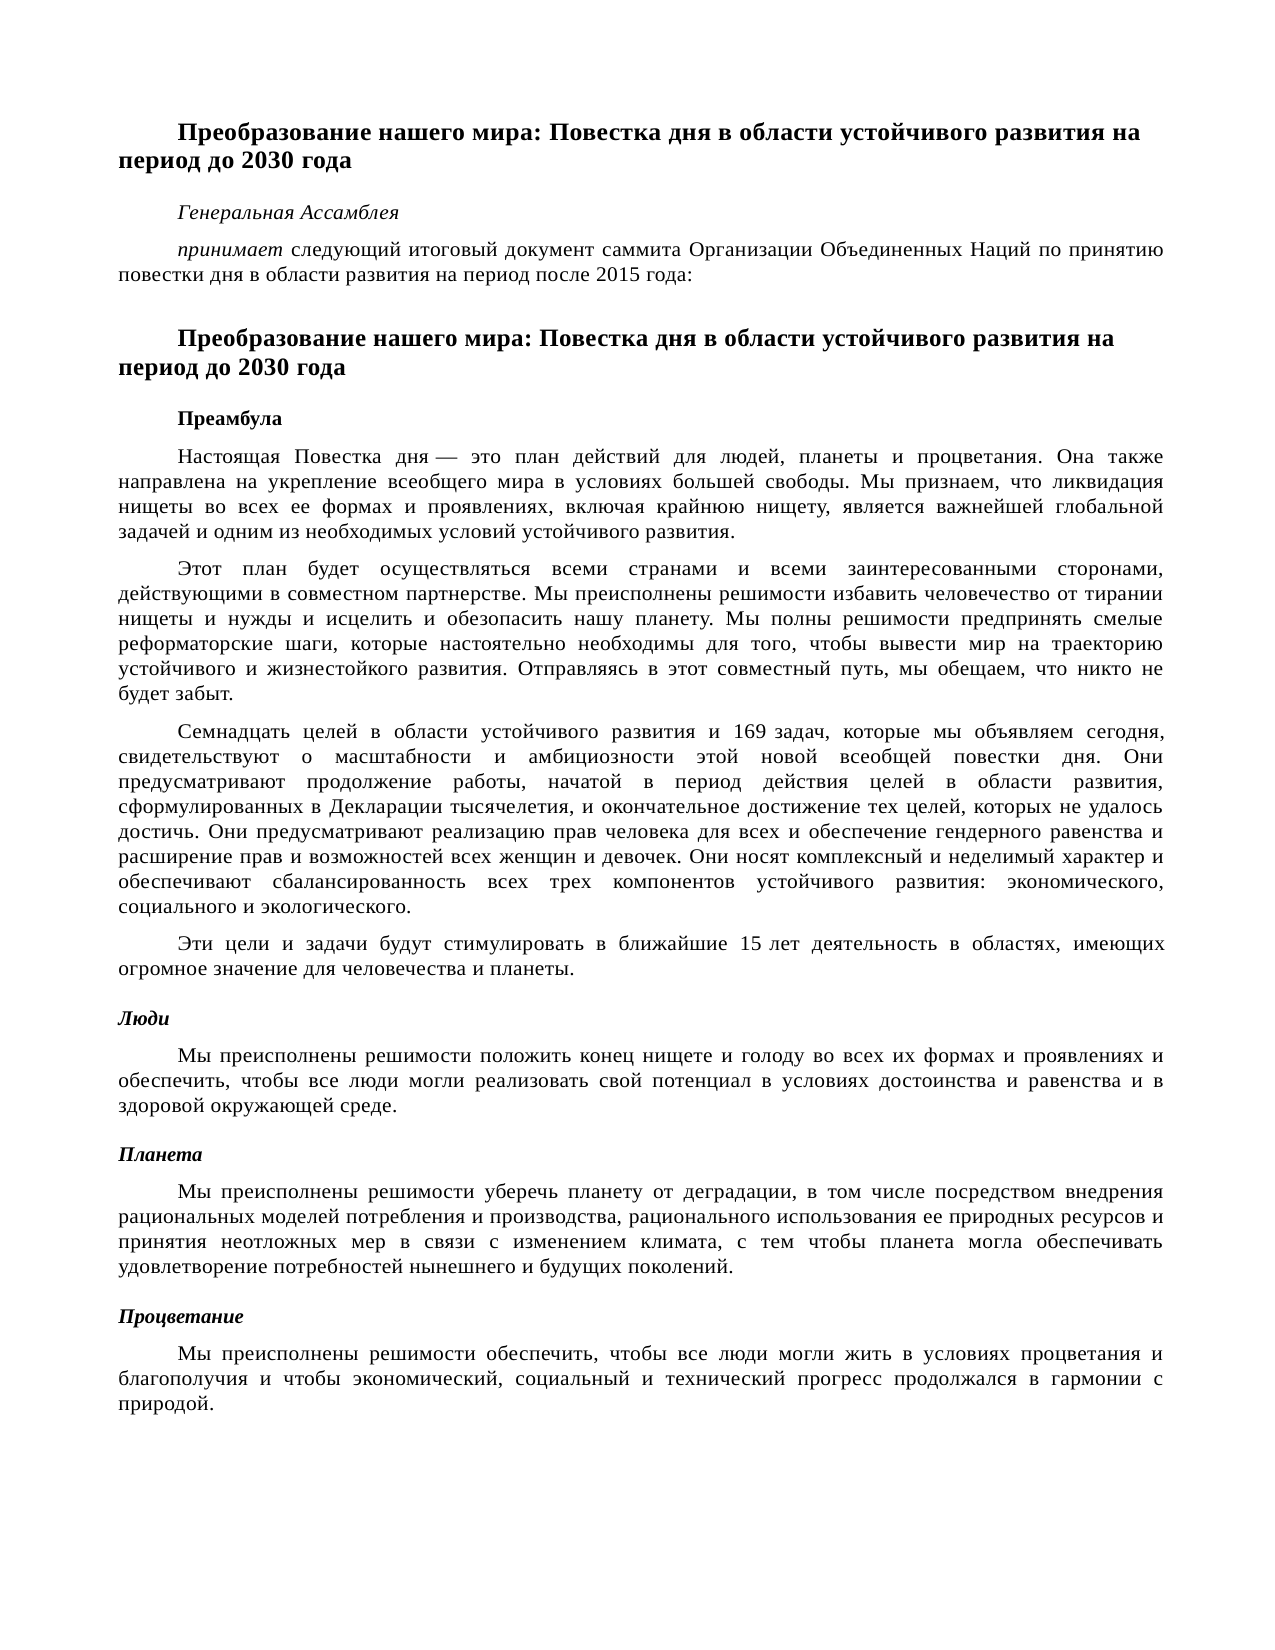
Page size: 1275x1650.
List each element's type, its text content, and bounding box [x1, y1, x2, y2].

text Генеральная Ассамблея [118, 199, 1166, 224]
text Планета [118, 1142, 1166, 1166]
text Процветание [118, 1304, 1166, 1328]
text Этот план будет осуществляться всеми странами и всеми заинтересованными сторонами, действующими в совместном партнерстве. Мы преисполнены решимости избавить человечество от тирании нищеты и нужды и исцелить и обезопасить нашу планету. Мы полны решимости предпринять смелые реформаторские шаги, которые настоятельно необходимы для того, чтобы вывести мир на траекторию устойчивого и жизнестойкого развития. Отправляясь в этот совместный путь, мы обещаем, что никто не будет забыт. [118, 556, 1166, 706]
text Мы преисполнены решимости положить конец нищете и голоду во всех их формах и проявлениях и обеспечить, чтобы все люди могли реализовать свой потенциал в условиях достоинства и равенства и в здоровой окружающей среде. [118, 1042, 1166, 1117]
text Настоящая Повестка дня — это план действий для людей, планеты и процветания. Она также направлена на укрепление всеобщего мира в условиях большей свободы. Мы признаем, что ликвидация нищеты во всех ее формах и проявлениях, включая крайнюю нищету, является важнейшей глобальной задачей и одним из необходимых условий устойчивого развития. [118, 443, 1166, 543]
text Люди [118, 1006, 1166, 1030]
text Преобразование нашего мира: Повестка дня в области устойчивого развития на период до 2030 года [118, 324, 1166, 381]
text принимает следующий итоговый документ саммита Организации Объединенных Наций по принятию повестки дня в области развития на период после 2015 года: [118, 237, 1166, 287]
text Семнадцать целей в области устойчивого развития и 169 задач, которые мы объявляем сегодня, свидетельствуют о масштабности и амбициозности этой новой всеобщей повестки дня. Они предусматривают продолжение работы, начатой в период действия целей в области развития, сформулированных в Декларации тысячелетия, и окончательное достижение тех целей, которых не удалось достичь. Они предусматривают реализацию прав человека для всех и обеспечение гендерного равенства и расширение прав и возможностей всех женщин и девочек. Они носят комплексный и неделимый характер и обеспечивают сбалансированность всех трех компонентов устойчивого развития: экономического, социального и экологического. [118, 718, 1166, 918]
text Эти цели и задачи будут стимулировать в ближайшие 15 лет деятельность в областях, имеющих огромное значение для человечества и планеты. [118, 931, 1166, 981]
text Преамбула [118, 406, 1166, 431]
text Преобразование нашего мира: Повестка дня в области устойчивого развития на период до 2030 года [118, 118, 1166, 174]
text Мы преисполнены решимости обеспечить, чтобы все люди могли жить в условиях процветания и благополучия и чтобы экономический, социальный и технический прогресс продолжался в гармонии с природой. [118, 1340, 1166, 1415]
text Мы преисполнены решимости уберечь планету от деградации, в том числе посредством внедрения рациональных моделей потребления и производства, рационального использования ее природных ресурсов и принятия неотложных мер в связи с изменением климата, с тем чтобы планета могла обеспечивать удовлетворение потребностей нынешнего и будущих поколений. [118, 1179, 1166, 1279]
